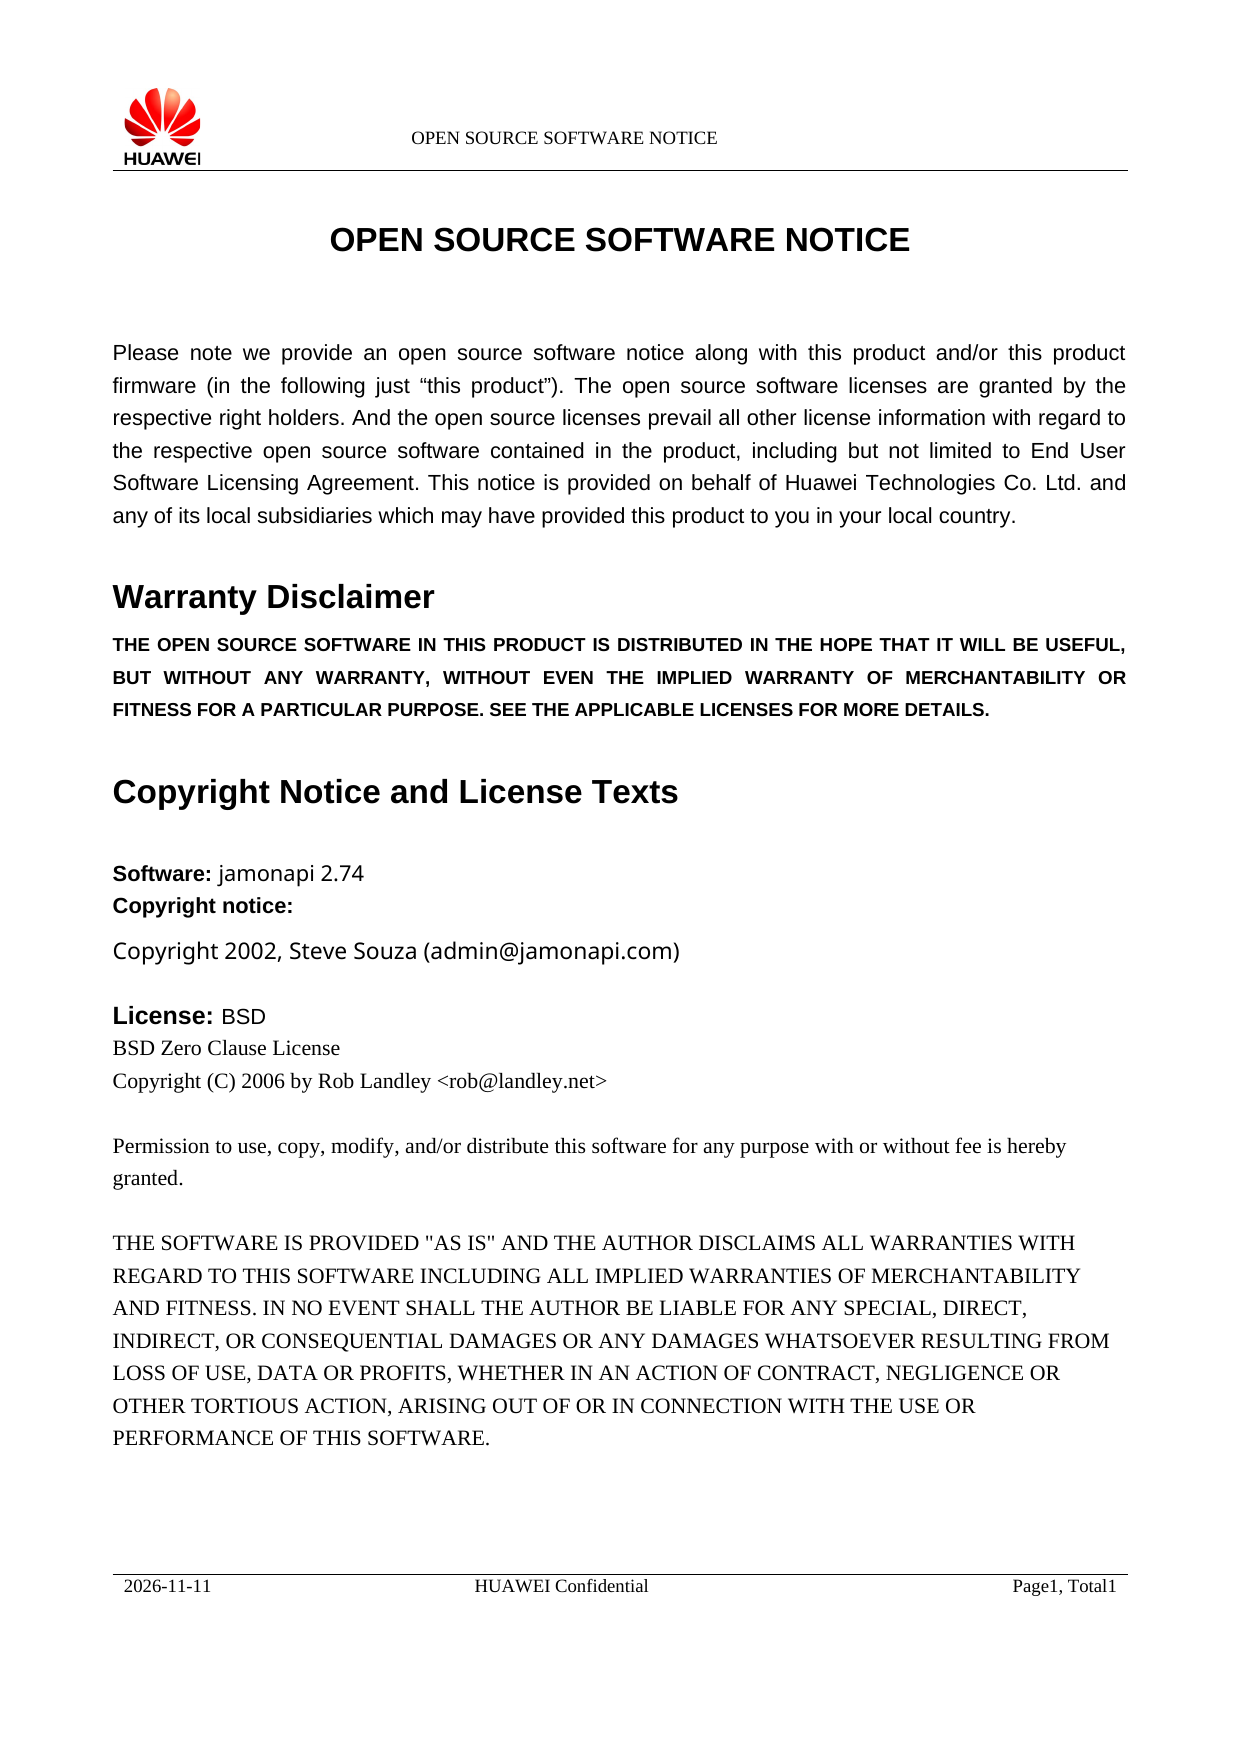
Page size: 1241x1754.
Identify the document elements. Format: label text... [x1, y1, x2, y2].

text The open source software in this product is distributed in the hope that it will be useful, but WITHOUT ANY WARRANTY, without even the implied warranty of MERCHANTABILITY or FITNESS FOR A PARTICULAR PURPOSE. See the applicable licenses for more details. [112, 629, 1128, 726]
text Warranty Disclaimer [112, 564, 1128, 629]
text Copyright notice: [112, 889, 1128, 921]
text OPEN SOURCE SOFTWARE NOTICE [112, 206, 1128, 271]
text Copyright 2002, Steve Souza (admin@jamonapi.com) [112, 934, 1128, 966]
title Software: jamonapi 2.74 [112, 856, 1128, 889]
text Please note we provide an open source software notice along with this product and/or this product firmware (in the following just “this product”). The open source software licenses are granted by the respective right holders. And the open source licenses prevail all other license information with regard to the respective open source software contained in the product, including but not limited to End User Software Licensing Agreement. This notice is provided on behalf of Huawei Technologies Co. Ltd. and any of its local subsidiaries which may have provided this product to you in your local country. [112, 336, 1128, 531]
text License: BSD [112, 999, 1128, 1031]
text Copyright Notice and License Texts [112, 759, 1128, 824]
picture [124, 88, 201, 165]
text BSD Zero Clause License Copyright (C) 2006 by Rob Landley <rob@landley.net> Permission to use, copy, modify, and/or distribute this software for any purpose with or without fee is hereby granted. THE SOFTWARE IS PROVIDED "AS IS" AND THE AUTHOR DISCLAIMS ALL WARRANTIES WITH REGARD TO THIS SOFTWARE INCLUDING ALL IMPLIED WARRANTIES OF MERCHANTABILITY AND FITNESS. IN NO EVENT SHALL THE AUTHOR BE LIABLE FOR ANY SPECIAL, DIRECT, INDIRECT, OR CONSEQUENTIAL DAMAGES OR ANY DAMAGES WHATSOEVER RESULTING FROM LOSS OF USE, DATA OR PROFITS, WHETHER IN AN ACTION OF CONTRACT, NEGLIGENCE OR OTHER TORTIOUS ACTION, ARISING OUT OF OR IN CONNECTION WITH THE USE OR PERFORMANCE OF THIS SOFTWARE. [112, 1031, 1128, 1486]
